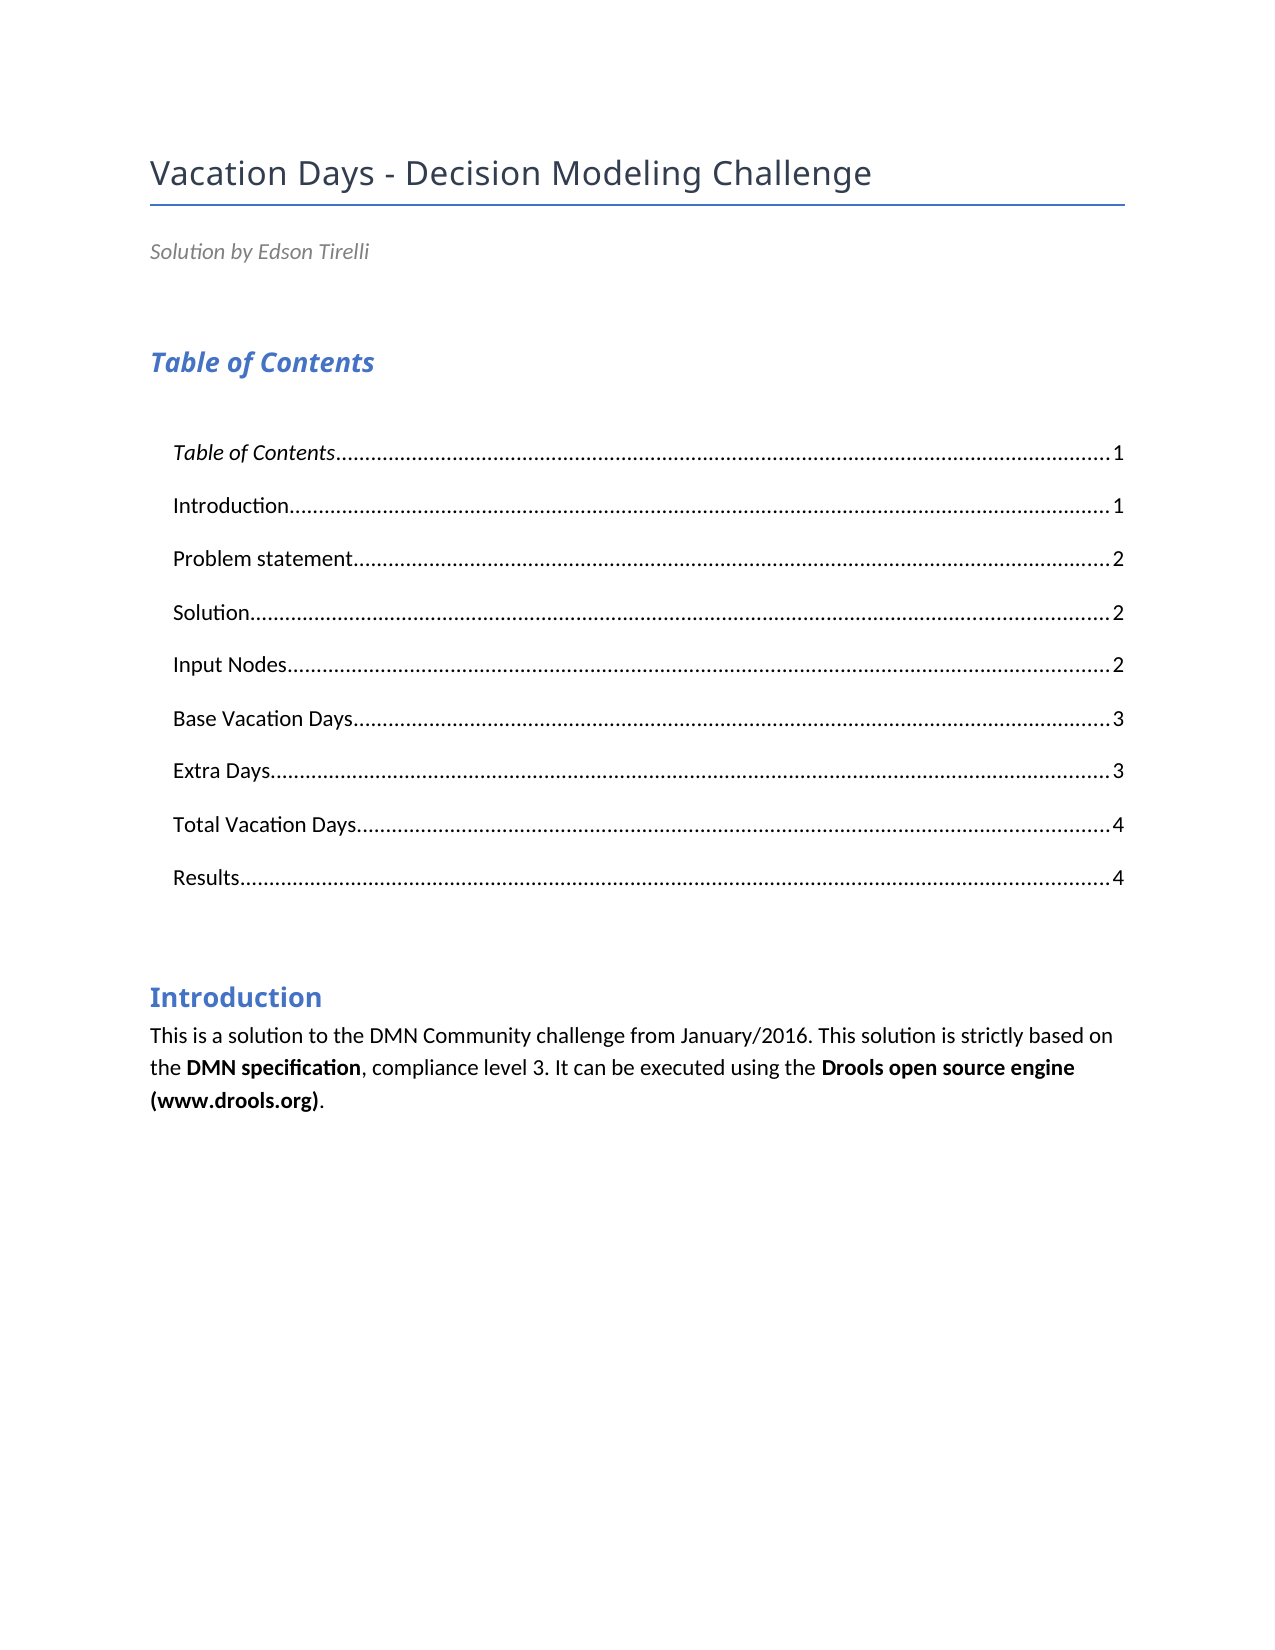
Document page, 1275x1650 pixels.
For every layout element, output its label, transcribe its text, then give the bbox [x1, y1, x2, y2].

text Solution 2 [173, 598, 1125, 626]
text Input Nodes 2 [173, 651, 1125, 679]
subtitle Table of Contents [150, 343, 1125, 380]
subtitle Introduction [150, 979, 1125, 1016]
text Solution by Edson Tirelli [150, 237, 1125, 265]
text Introduction 1 [173, 492, 1125, 519]
text This is a solution to the DMN Community challenge from January/2016. This solution is strictly based on the DMN specification, compliance level 3. It can be executed using the Drools open source engine (www.drools.org). [150, 1021, 1125, 1114]
text Results 4 [173, 863, 1125, 891]
text Base Vacation Days 3 [173, 704, 1125, 732]
title Vacation Days - Decision Modeling Challenge [150, 150, 1125, 204]
text Extra Days 3 [173, 757, 1125, 785]
text Table of Contents 1 [173, 438, 1125, 467]
text Problem statement 2 [173, 544, 1125, 573]
text Total Vacation Days 4 [173, 810, 1125, 838]
